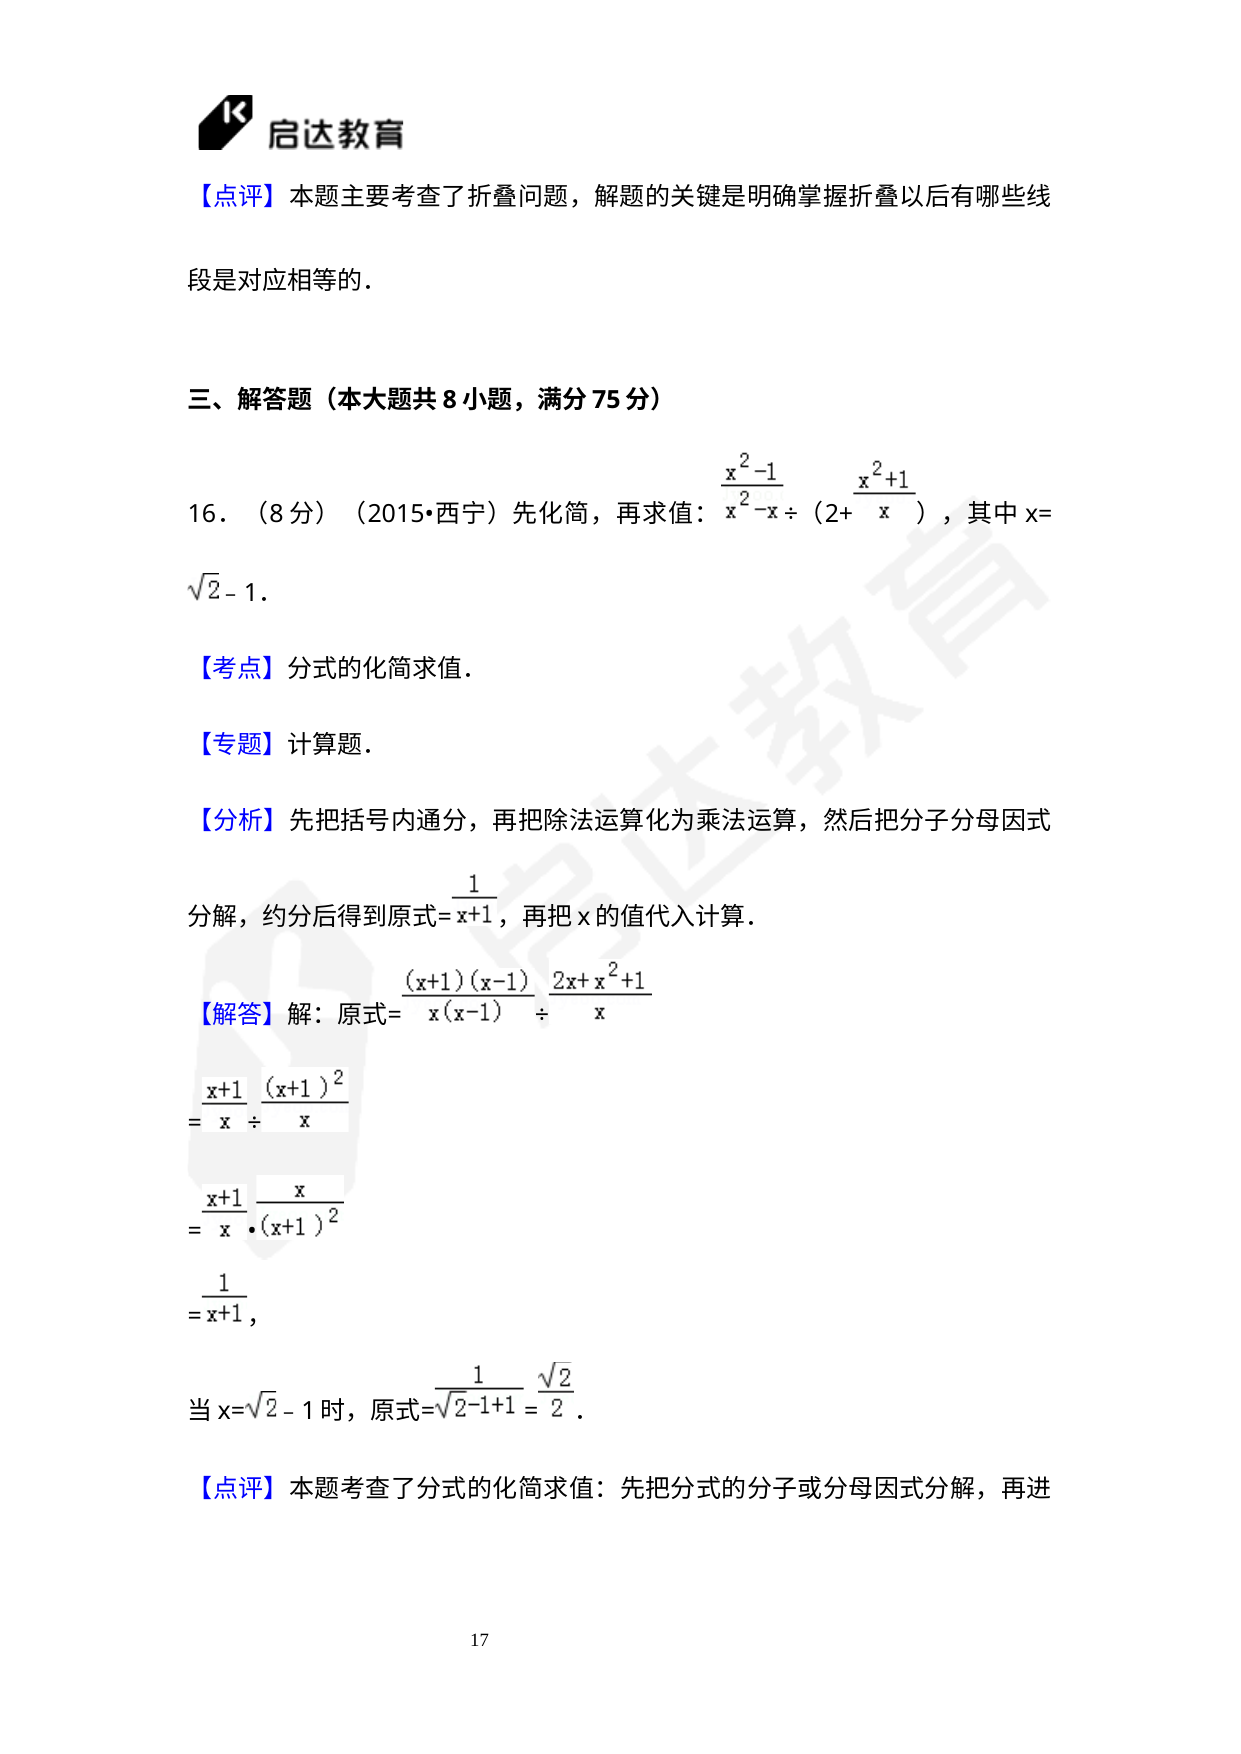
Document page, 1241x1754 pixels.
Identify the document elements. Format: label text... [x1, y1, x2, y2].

text 【专题】计算题． [187, 710, 1053, 775]
text 【分析】先把括号内通分，再把除法运算化为乘法运算，然后把分子分母因式分解，约分后得到原式=，再把x的值代入计算． [187, 786, 1053, 935]
picture [721, 450, 784, 523]
picture [451, 870, 498, 926]
picture [256, 1175, 344, 1240]
text 16．（8分）（2015•西宁）先化简，再求值：÷（2+），其中x=﹣1． [187, 441, 1053, 623]
text 当x=﹣1时，原式==． [187, 1346, 1053, 1443]
text 【解答】解：原式=÷ [187, 946, 1053, 1044]
picture [201, 1077, 248, 1132]
picture [853, 458, 916, 523]
picture [245, 1391, 277, 1420]
text 【点评】本题主要考查了折叠问题，解题的关键是明确掌握折叠以后有哪些线段是对应相等的． [187, 162, 1053, 311]
picture [201, 1184, 248, 1240]
text =• [187, 1162, 1053, 1260]
picture [401, 968, 535, 1024]
text =÷ [187, 1054, 1053, 1152]
picture [201, 1270, 248, 1325]
text 【考点】分式的化简求值． [187, 634, 1053, 699]
picture [198, 95, 404, 150]
picture [548, 959, 652, 1024]
picture [261, 1067, 349, 1132]
text 【点评】本题考查了分式的化简求值：先把分式的分子或分母因式分解，再进行通分或约分，得到最简分式或整式，然后把满足条件的字母的值代入计算得到对应的分式的值． [187, 1454, 1053, 1519]
picture [434, 1362, 524, 1420]
picture [538, 1362, 574, 1420]
text =， [187, 1270, 1053, 1335]
picture [187, 573, 219, 602]
text 三、解答题（本大题共8小题，满分75分） [187, 366, 1053, 431]
